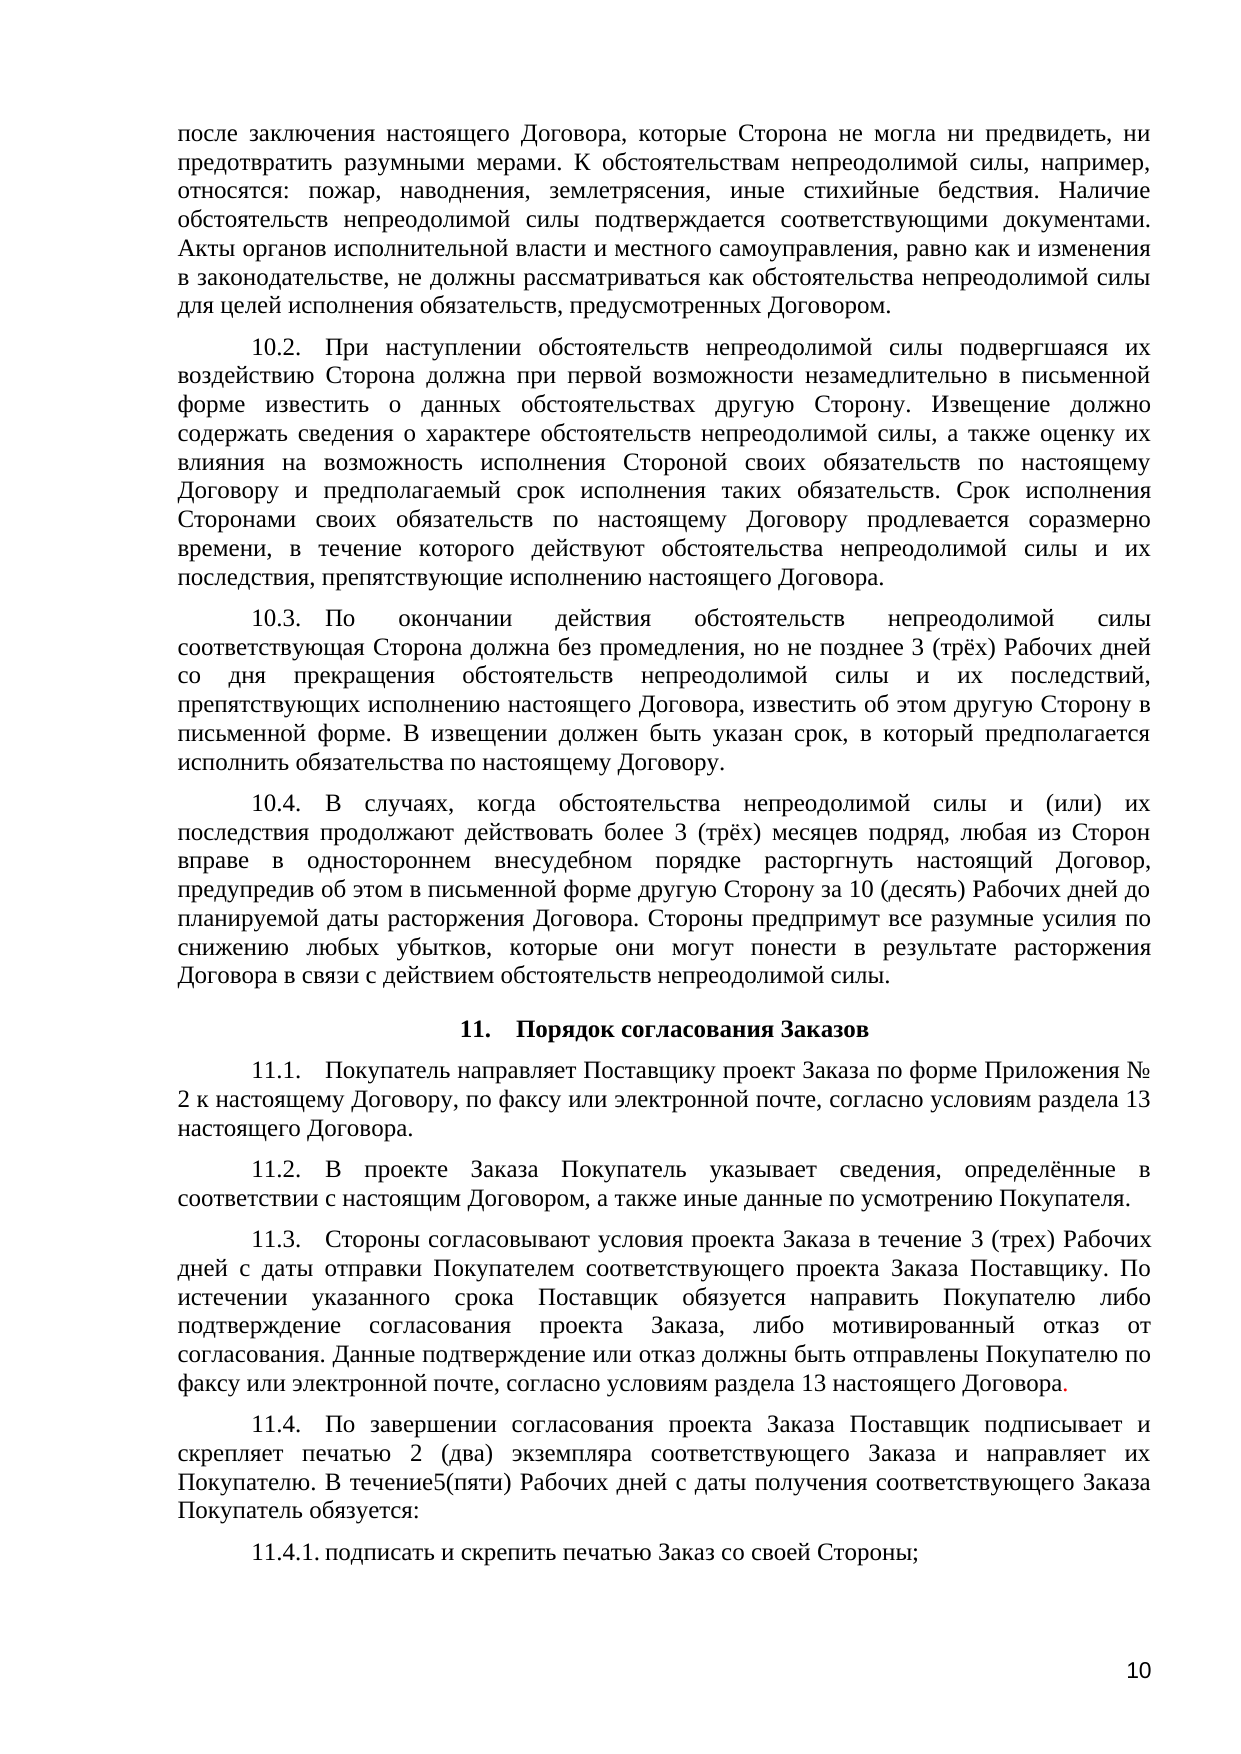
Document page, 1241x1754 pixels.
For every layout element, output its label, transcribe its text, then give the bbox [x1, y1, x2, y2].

list При наступлении обстоятельств непреодолимой силы подвергшаяся их воздействию Сторона должна при первой возможности незамедлительно в письменной форме известить о данных обстоятельствах другую Сторону. Извещение должно содержать сведения о характере обстоятельств непреодолимой силы, а также оценку их влияния на возможность исполнения Стороной своих обязательств по настоящему Договору и предполагаемый срок исполнения таких обязательств. Срок исполнения Сторонами своих обязательств по настоящему Договору продлевается соразмерно времени, в течение которого действуют обстоятельства непреодолимой силы и их последствия, препятствующие исполнению настоящего Договора. [177, 332, 1152, 591]
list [177, 118, 1152, 319]
list Стороны согласовывают условия проекта Заказа в течение 3 (трех) Рабочих дней с даты отправки Покупателем соответствующего проекта Заказа Поставщику. По истечении указанного срока Поставщик обязуется направить Покупателю либо подтверждение согласования проекта Заказа, либо мотивированный отказ от согласования. Данные подтверждение или отказ должны быть отправлены Покупателю по факсу или электронной почте, согласно условиям раздела 13 настоящего Договора. [177, 1224, 1152, 1397]
list По завершении согласования проекта Заказа Поставщик подписывает и скрепляет печатью 2 (два) экземпляра соответствующего Заказа и направляет их Покупателю. В течение5(пяти) Рабочих дней с даты получения соответствующего Заказа Покупатель обязуется: [177, 1409, 1152, 1524]
list В проекте Заказа Покупатель указывает сведения, определённые в соответствии с настоящим Договором, а также иные данные по усмотрению Покупателя. [177, 1154, 1152, 1212]
list В случаях, когда обстоятельства непреодолимой силы и (или) их последствия продолжают действовать более 3 (трёх) месяцев подряд, любая из Сторон вправе в одностороннем внесудебном порядке расторгнуть настоящий Договор, предупредив об этом в письменной форме другую Сторону за 10 (десять) Рабочих дней до планируемой даты расторжения Договора. Стороны предпримут все разумные усилия по снижению любых убытков, которые они могут понести в результате расторжения Договора в связи с действием обстоятельств непреодолимой силы. [177, 788, 1152, 989]
list По окончании действия обстоятельств непреодолимой силы соответствующая Сторона должна без промедления, но не позднее 3 (трёх) Рабочих дней со дня прекращения обстоятельств непреодолимой силы и их последствий, препятствующих исполнению настоящего Договора, известить об этом другую Сторону в письменной форме. В извещении должен быть указан срок, в который предполагается исполнить обязательства по настоящему Договору. [177, 603, 1152, 776]
list Покупатель направляет Поставщику проект Заказа по форме Приложения № 2 к настоящему Договору, по факсу или электронной почте, согласно условиям раздела 13 настоящего Договора. [177, 1056, 1152, 1142]
list Порядок согласования Заказов [177, 1014, 1152, 1043]
list подписать и скрепить печатью Заказ со своей Стороны; [177, 1537, 1152, 1566]
